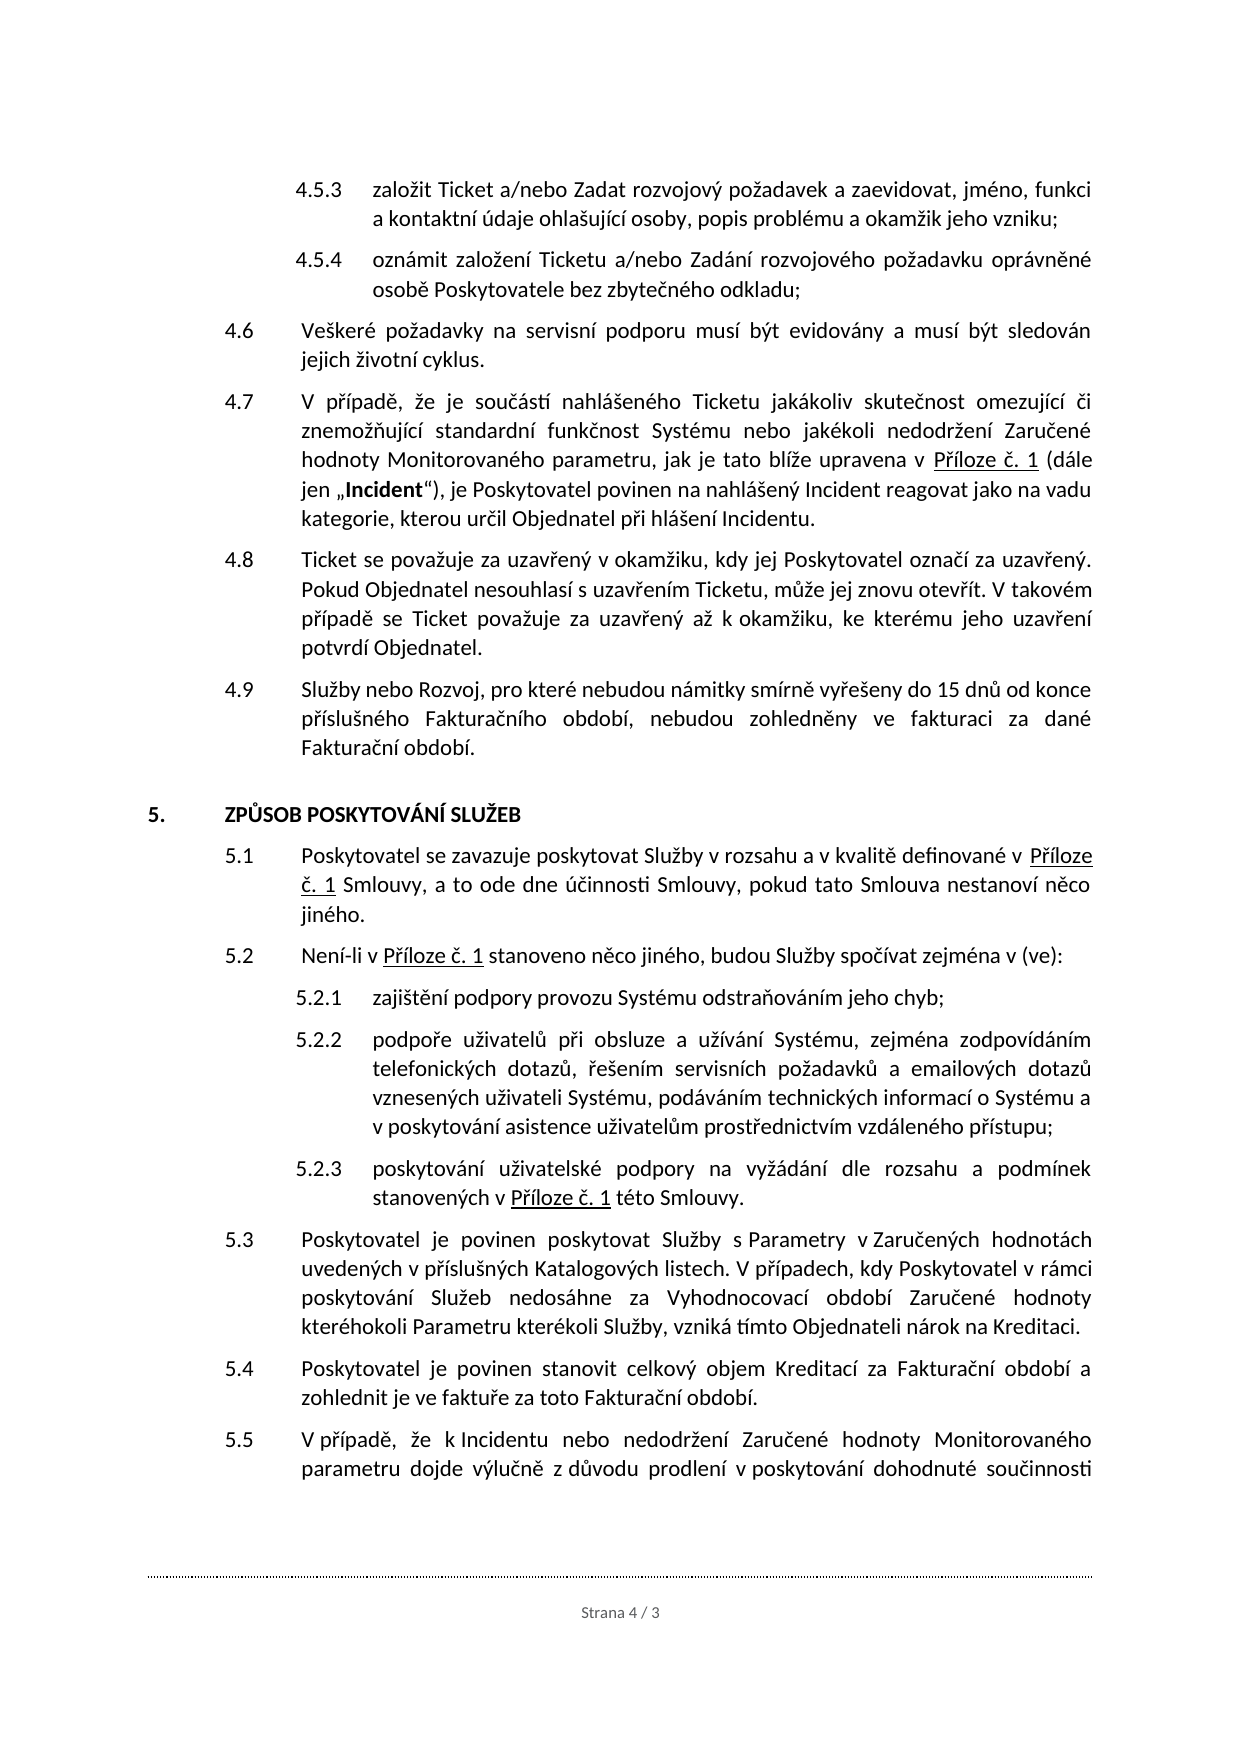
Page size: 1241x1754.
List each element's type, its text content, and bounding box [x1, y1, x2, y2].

text Služby nebo Rozvoj, pro které nebudou námitky smírně vyřešeny do 15 dnů od konce příslušného Fakturačního období, nebudou zohledněny ve fakturaci za dané Fakturační období. [224, 674, 1092, 761]
text Poskytovatel je povinen stanovit celkový objem Kreditací za Fakturační období a zohlednit je ve faktuře za toto Fakturační období. [224, 1353, 1092, 1411]
text V případě, že je součástí nahlášeného Ticketu jakákoliv skutečnost omezující či znemožňující standardní funkčnost Systému nebo jakékoli nedodržení Zaručené hodnoty Monitorovaného parametru, jak je tato blíže upravena v Příloze č. 1 (dále jen „Incident“), je Poskytovatel povinen na nahlášený Incident reagovat jako na vadu kategorie, kterou určil Objednatel při hlášení Incidentu. [224, 386, 1092, 532]
text Ticket se považuje za uzavřený v okamžiku, kdy jej Poskytovatel označí za uzavřený. Pokud Objednatel nesouhlasí s uzavřením Ticketu, může jej znovu otevřít. V takovém případě se Ticket považuje za uzavřený až k okamžiku, ke kterému jeho uzavření potvrdí Objednatel. [224, 544, 1092, 661]
list založit Ticket a/nebo Zadat rozvojový požadavek a zaevidovat, jméno, funkci a kontaktní údaje ohlašující osoby, popis problému a okamžik jeho vzniku; [295, 174, 1092, 232]
list poskytování uživatelské podpory na vyžádání dle rozsahu a podmínek stanovených v Příloze č. 1 této Smlouvy. [295, 1153, 1092, 1211]
text Poskytovatel se zavazuje poskytovat Služby v rozsahu a v kvalitě definované v Příloze č. 1 Smlouvy, a to ode dne účinnosti Smlouvy, pokud tato Smlouva nestanoví něco jiného. [224, 840, 1092, 928]
list podpoře uživatelů při obsluze a užívání Systému, zejména zodpovídáním telefonických dotazů, řešením servisních požadavků a emailových dotazů vznesených uživateli Systému, podáváním technických informací o Systému a v poskytování asistence uživatelům prostřednictvím vzdáleného přístupu; [295, 1024, 1092, 1140]
text Poskytovatel je povinen poskytovat Služby s Parametry v Zaručených hodnotách uvedených v příslušných Katalogových listech. V případech, kdy Poskytovatel v rámci poskytování Služeb nedosáhne za Vyhodnocovací období Zaručené hodnoty kteréhokoli Parametru kterékoli Služby, vzniká tímto Objednateli nárok na Kreditaci. [224, 1224, 1092, 1340]
list zajištění podpory provozu Systému odstraňováním jeho chyb; [295, 982, 1092, 1011]
text Veškeré požadavky na servisní podporu musí být evidovány a musí být sledován jejich životní cyklus. [224, 315, 1092, 374]
list oznámit založení Ticketu a/nebo Zadání rozvojového požadavku oprávněné osobě Poskytovatele bez zbytečného odkladu; [295, 244, 1092, 303]
text ZPŮSOB POSKYTOVÁNÍ SLUŽEB [148, 799, 1092, 828]
text Není-li v Příloze č. 1 stanoveno něco jiného, budou Služby spočívat zejména v (ve): [224, 940, 1092, 969]
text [224, 1424, 1092, 1482]
